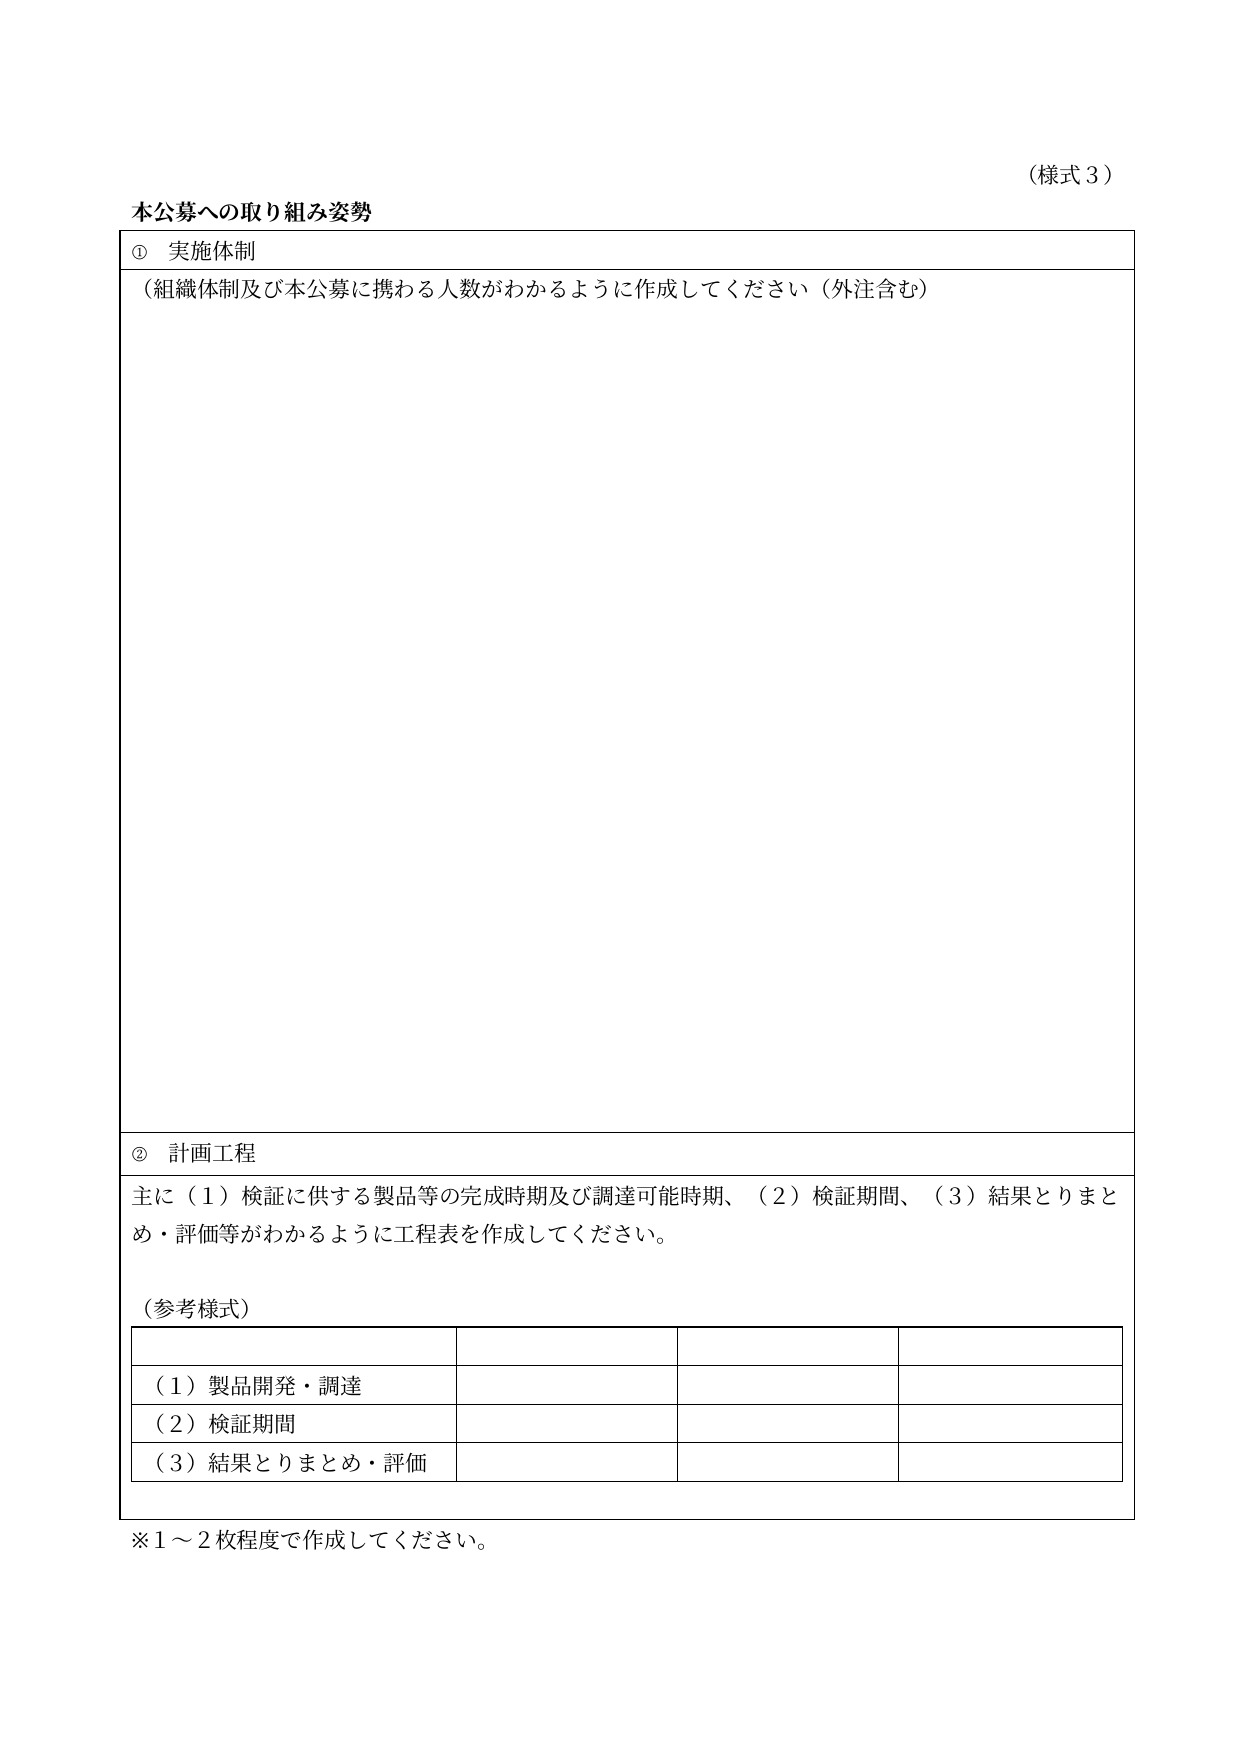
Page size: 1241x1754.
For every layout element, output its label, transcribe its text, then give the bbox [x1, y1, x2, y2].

list ※１～２枚程度で作成してください。 [131, 1520, 1125, 1558]
table_cell 主に（１）検証に供する製品等の完成時期及び調達可能時期、（２）検証期間、（３）結果とりまとめ・評価等がわかるように工程表を作成してください。 （参考様式） [121, 1176, 1134, 1519]
list （様式３） [131, 155, 1125, 192]
table_header 実施体制 [121, 231, 1134, 268]
text 本公募への取り組み姿勢 [131, 192, 1125, 230]
table_cell （組織体制及び本公募に携わる人数がわかるように作成してください（外注含む） [121, 270, 1134, 1132]
table_cell 計画工程 [121, 1133, 1134, 1175]
